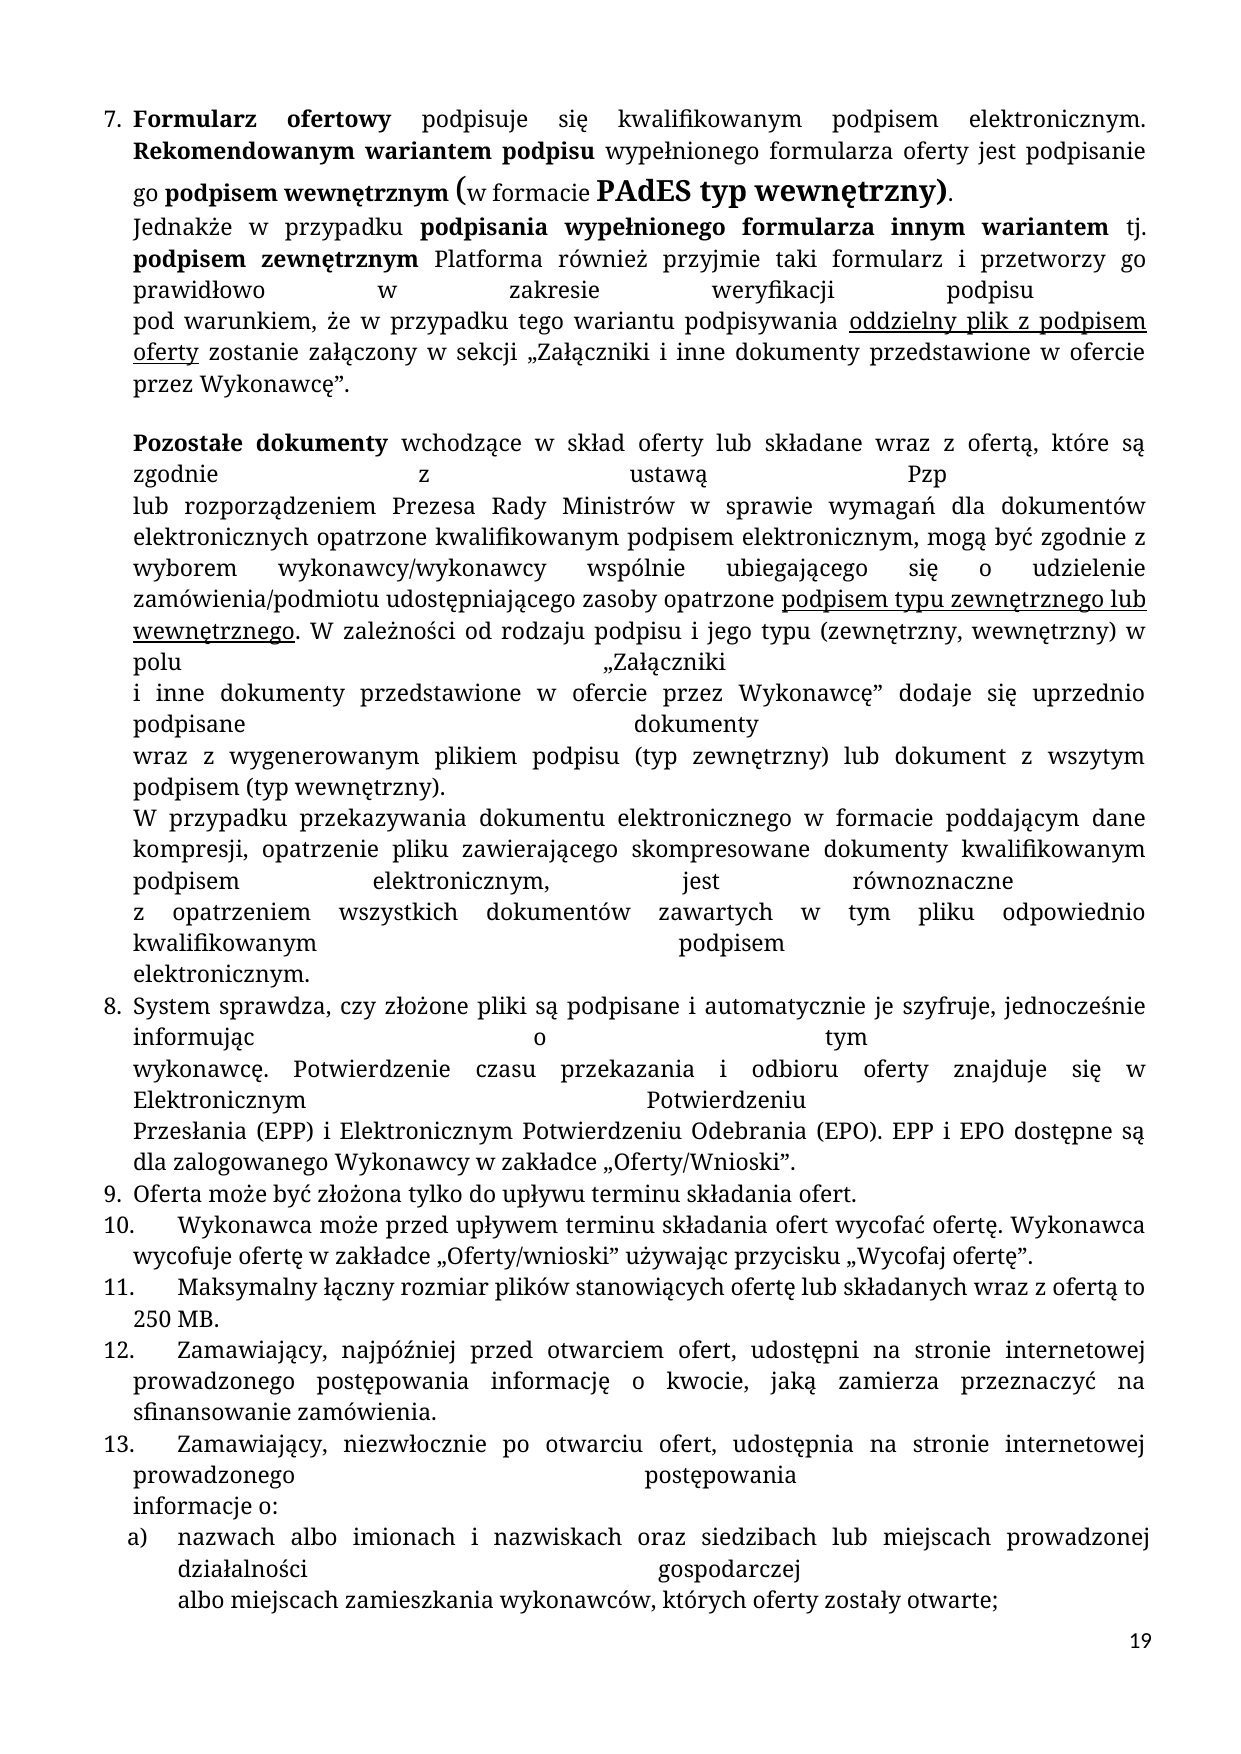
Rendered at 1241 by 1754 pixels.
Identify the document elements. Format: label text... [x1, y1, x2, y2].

list Maksymalny łączny rozmiar plików stanowiących ofertę lub składanych wraz z ofertą to 250 MB. [103, 1271, 1147, 1334]
list System sprawdza, czy złożone pliki są podpisane i automatycznie je szyfruje, jednocześnie informując o tym wykonawcę. Potwierdzenie czasu przekazania i odbioru oferty znajduje się w Elektronicznym Potwierdzeniu Przesłania (EPP) i Elektronicznym Potwierdzeniu Odebrania (EPO). EPP i EPO dostępne są dla zalogowanego Wykonawcy w zakładce „Oferty/Wnioski”. [103, 990, 1147, 1178]
list Pozostałe dokumenty wchodzące w skład oferty lub składane wraz z ofertą, które są zgodnie z ustawą Pzp lub rozporządzeniem Prezesa Rady Ministrów w sprawie wymagań dla dokumentów elektronicznych opatrzone kwalifikowanym podpisem elektronicznym, mogą być zgodnie z wyborem wykonawcy/wykonawcy wspólnie ubiegającego się o udzielenie zamówienia/podmiotu udostępniającego zasoby opatrzone podpisem typu zewnętrznego lub wewnętrznego. W zależności od rodzaju podpisu i jego typu (zewnętrzny, wewnętrzny) w polu „Załączniki i inne dokumenty przedstawione w ofercie przez Wykonawcę” dodaje się uprzednio podpisane dokumenty wraz z wygenerowanym plikiem podpisu (typ zewnętrzny) lub dokument z wszytym podpisem (typ wewnętrzny). [133, 427, 1147, 802]
text W przypadku przekazywania dokumentu elektronicznego w formacie poddającym dane kompresji, opatrzenie pliku zawierającego skompresowane dokumenty kwalifikowanym podpisem elektronicznym, jest równoznaczne z opatrzeniem wszystkich dokumentów zawartych w tym pliku odpowiednio kwalifikowanym podpisem elektronicznym. [133, 802, 1147, 990]
list Oferta może być złożona tylko do upływu terminu składania ofert. [103, 1178, 1147, 1209]
list Wykonawca może przed upływem terminu składania ofert wycofać ofertę. Wykonawca wycofuje ofertę w zakładce „Oferty/wnioski” używając przycisku „Wycofaj ofertę”. [103, 1209, 1147, 1271]
list Formularz ofertowy podpisuje się kwalifikowanym podpisem elektronicznym. Rekomendowanym wariantem podpisu wypełnionego formularza oferty jest podpisanie go podpisem wewnętrznym (w formacie PAdES typ wewnętrzny). [103, 103, 1147, 211]
list nazwach albo imionach i nazwiskach oraz siedzibach lub miejscach prowadzonej działalności gospodarczej albo miejscach zamieszkania wykonawców, których oferty zostały otwarte; [148, 1521, 1152, 1615]
list Zamawiający, niezwłocznie po otwarciu ofert, udostępnia na stronie internetowej prowadzonego postępowania informacje o: [103, 1428, 1147, 1521]
list Jednakże w przypadku podpisania wypełnionego formularza innym wariantem tj. podpisem zewnętrznym Platforma również przyjmie taki formularz i przetworzy go prawidłowo w zakresie weryfikacji podpisu pod warunkiem, że w przypadku tego wariantu podpisywania oddzielny plik z podpisem oferty zostanie załączony w sekcji „Załączniki i inne dokumenty przedstawione w ofercie przez Wykonawcę”. [133, 211, 1147, 399]
list Zamawiający, najpóźniej przed otwarciem ofert, udostępni na stronie internetowej prowadzonego postępowania informację o kwocie, jaką zamierza przeznaczyć na sfinansowanie zamówienia. [103, 1334, 1147, 1428]
